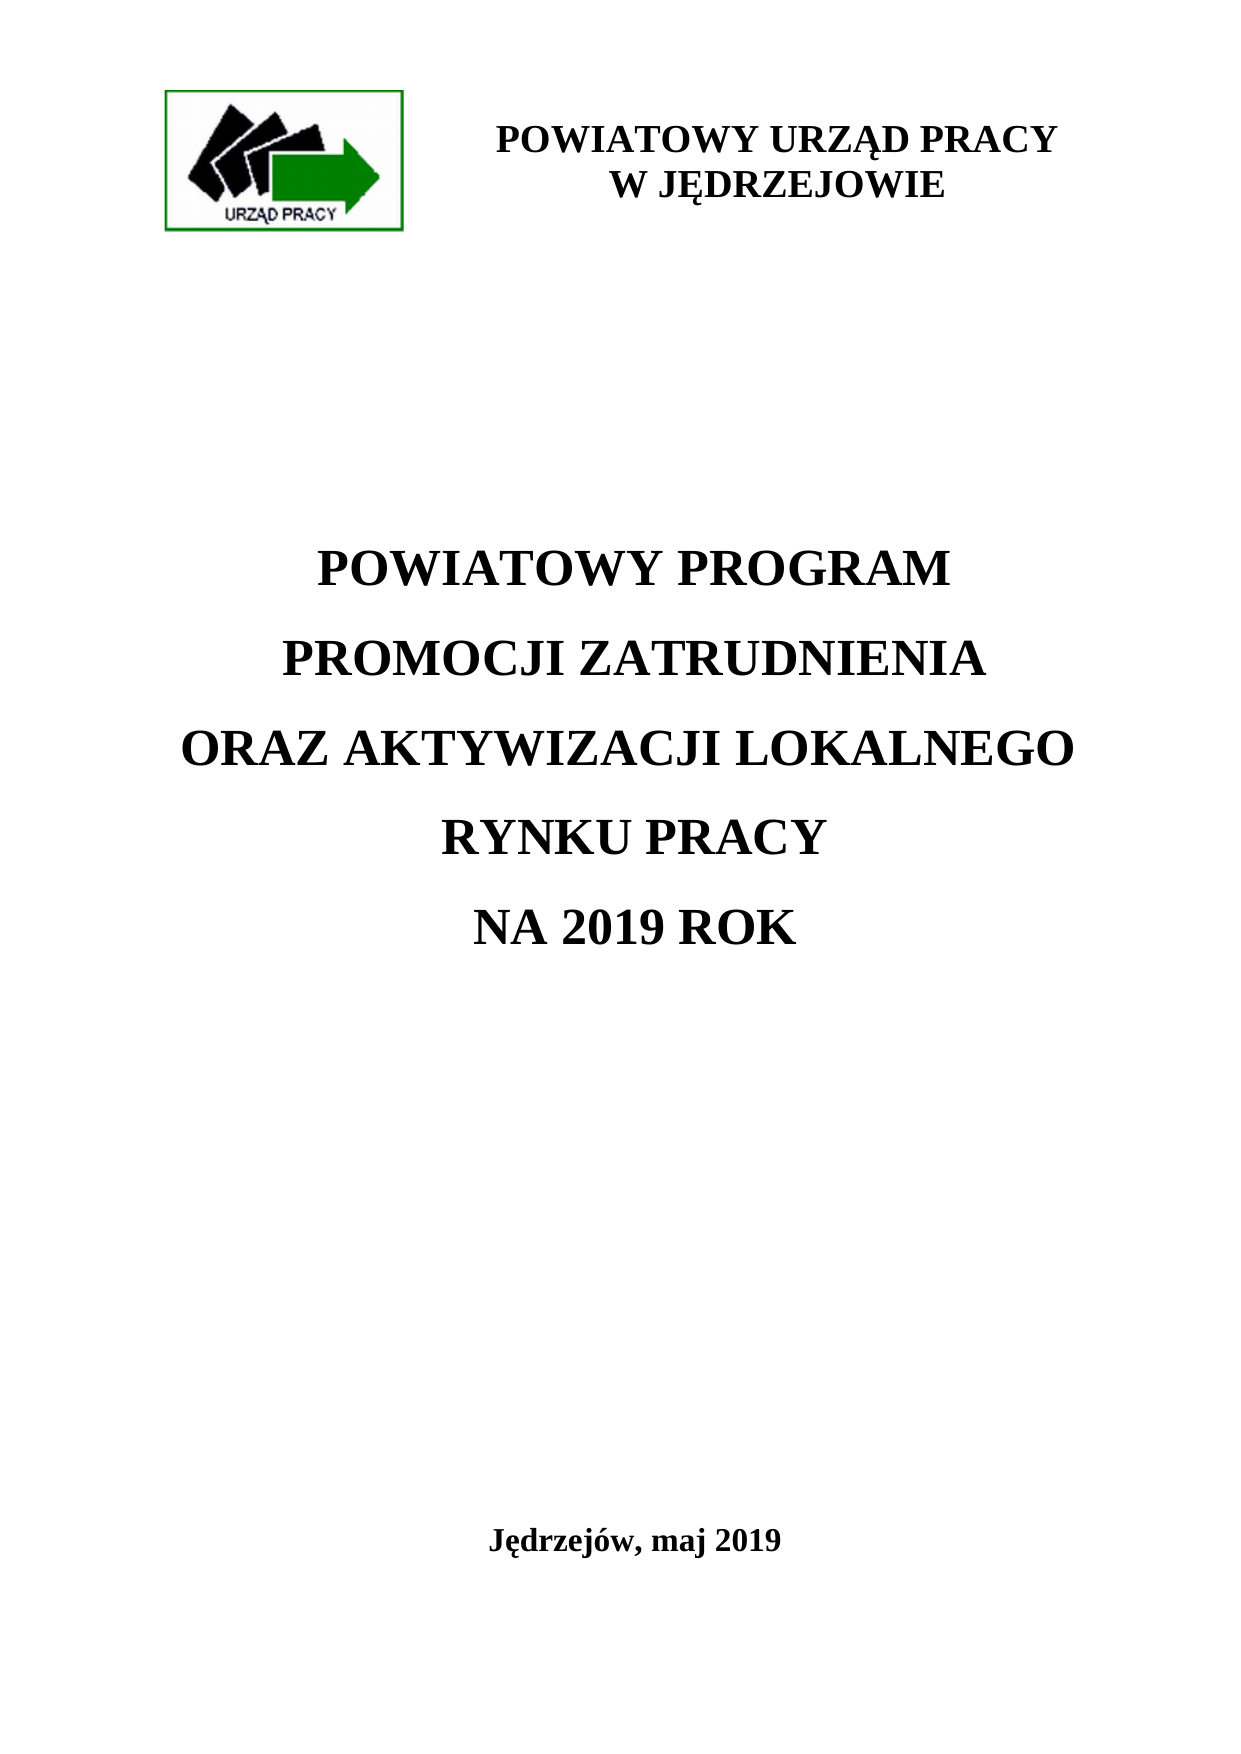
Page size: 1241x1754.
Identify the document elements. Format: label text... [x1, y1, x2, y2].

title ORAZ AKTYWIZACJI LOKALNEGO RYNKU PRACY [177, 716, 1092, 866]
title NA 2019 ROK [177, 896, 1092, 956]
title Jędrzejów, maj 2019 [177, 1520, 1092, 1559]
title POWIATOWY PROGRAM [177, 537, 1092, 597]
picture [164, 90, 404, 233]
title PROMOCJI ZATRUDNIENIA [177, 626, 1092, 686]
